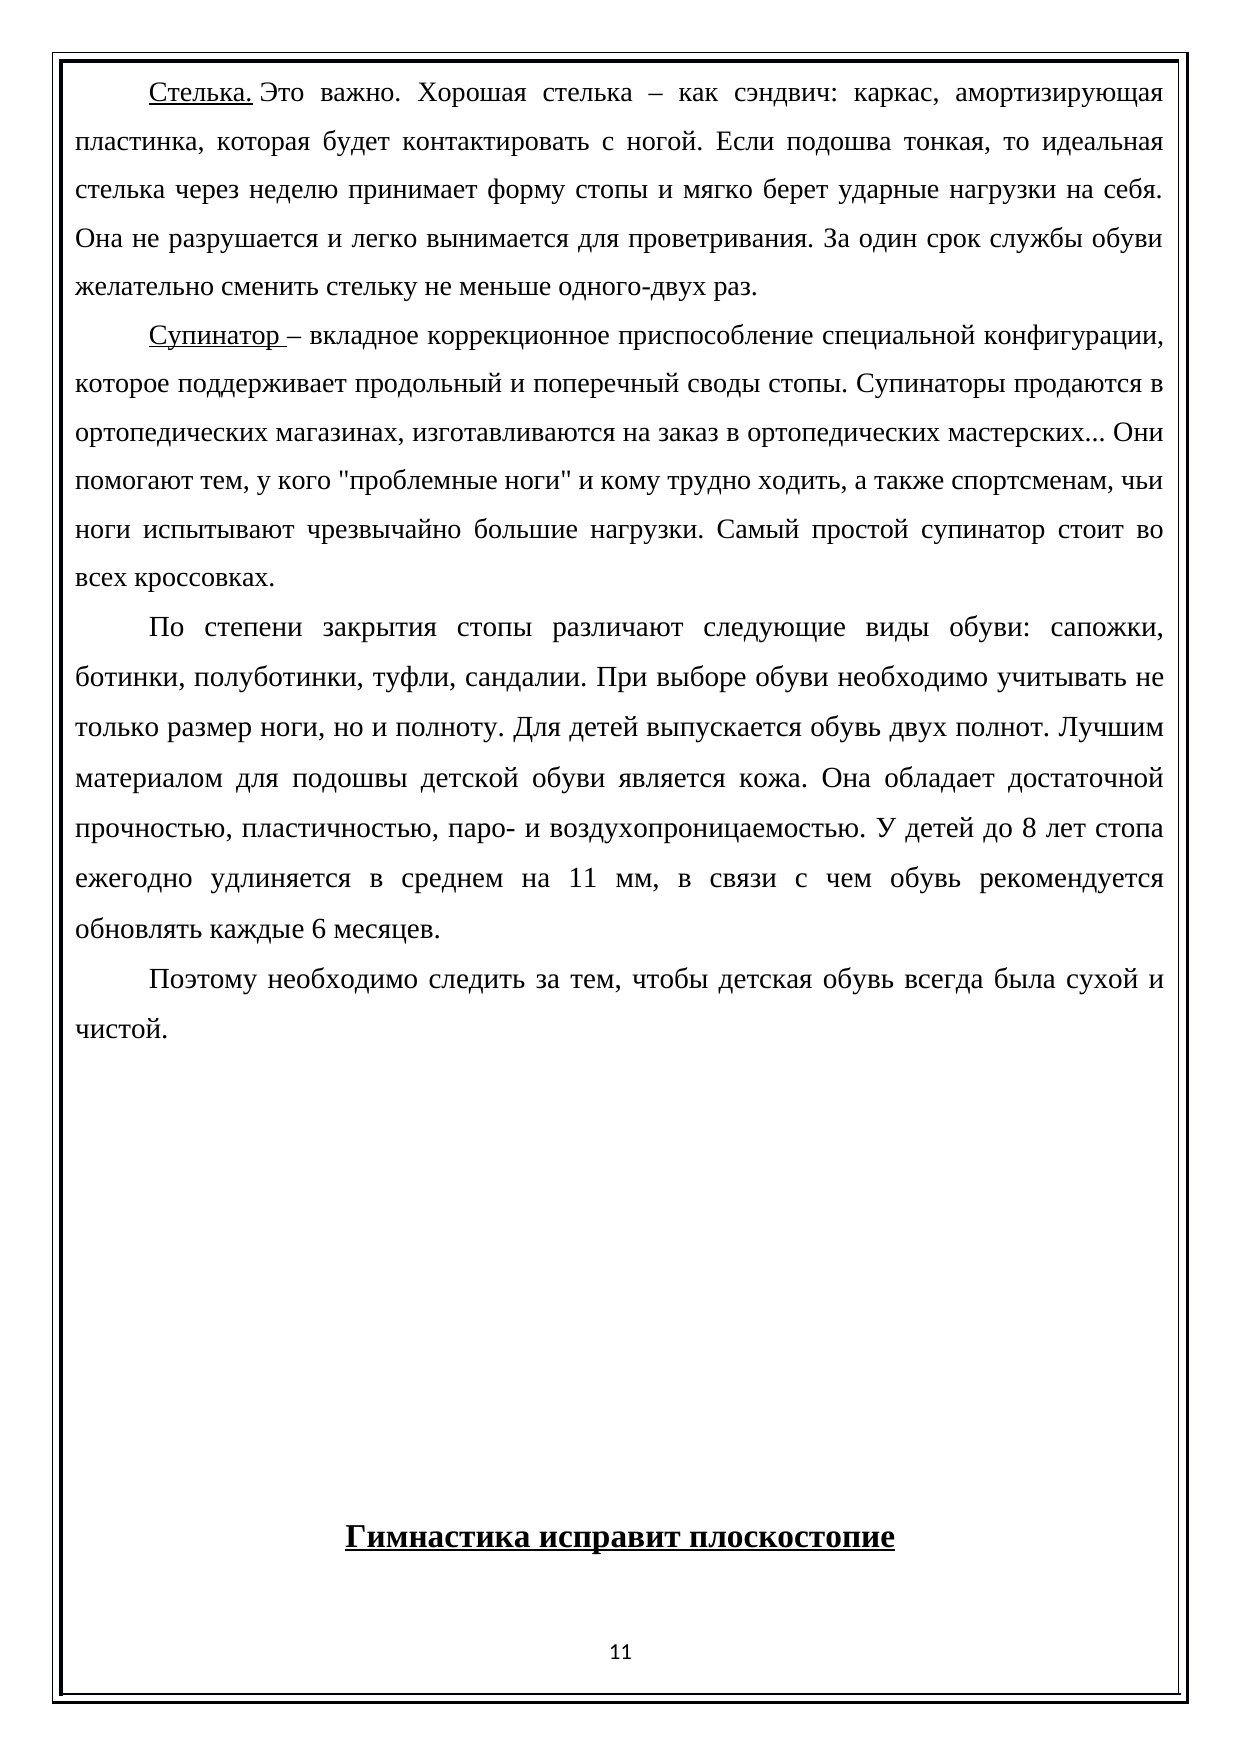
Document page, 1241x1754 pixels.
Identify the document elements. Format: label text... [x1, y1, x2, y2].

text Гимнастика исправит плоскостопие [75, 1516, 1165, 1554]
text Поэтому необходимо следить за тем, чтобы детская обувь всегда была сухой и чистой. [75, 961, 1165, 1045]
text По степени закрытия стопы различают следующие виды обуви: сапожки, ботинки, полуботинки, туфли, сандалии. При выборе обуви необходимо учитывать не только размер ноги, но и полноту. Для детей выпускается обувь двух полнот. Лучшим материалом для подошвы детской обуви является кожа. Она обладает достаточной прочностью, пластичностью, паро- и воздухопроницаемостью. У детей до 8 лет стопа ежегодно удлиняется в среднем на 11 мм, в связи с чем обувь рекомендуется обновлять каждые 6 месяцев. [75, 609, 1165, 944]
text Супинатор – вкладное коррекционное приспособление специальной конфигурации, которое поддерживает продольный и поперечный своды стопы. Супинаторы продаются в ортопедических магазинах, изготавливаются на заказ в ортопедических мастерских... Они помогают тем, у кого "проблемные ноги" и кому трудно ходить, а также спортсменам, чьи ноги испытывают чрезвычайно большие нагрузки. Самый простой супинатор стоит во всех кроссовках. [75, 318, 1165, 593]
text Стелька. Это важно. Хорошая стелька – как сэндвич: каркас, амортизирующая пластинка, которая будет контактировать с ногой. Если подошва тонкая, то идеальная стелька через неделю принимает форму стопы и мягко берет ударные нагрузки на себя. Она не разрушается и легко вынимается для проветривания. За один срок службы обуви желательно сменить стельку не меньше одного-двух раз. [75, 75, 1165, 302]
